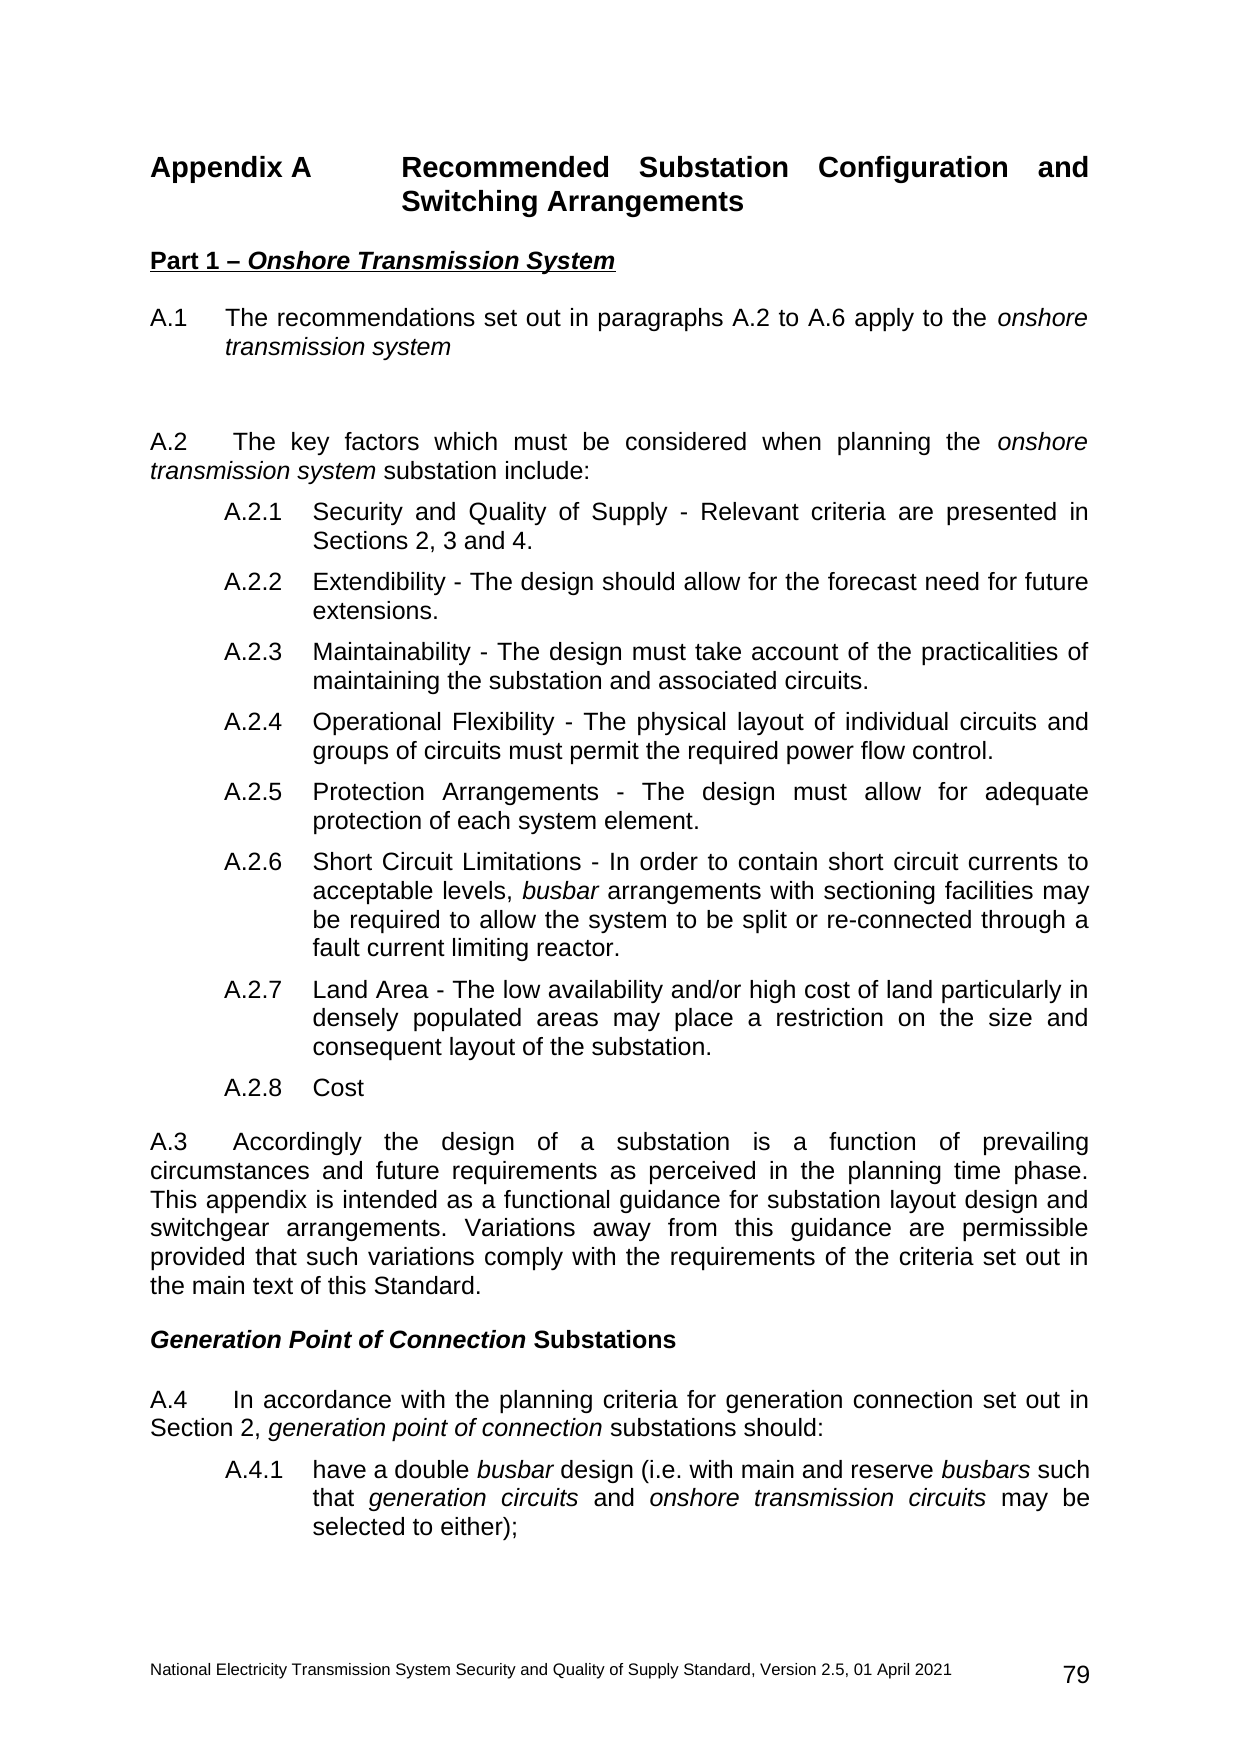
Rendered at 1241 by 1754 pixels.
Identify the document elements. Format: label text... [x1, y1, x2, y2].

list A.4 In accordance with the planning criteria for generation connection set out in Section 2, generation point of connection substations should: [150, 1384, 1090, 1442]
text Appendix A Recommended Substation Configuration and Switching Arrangements [150, 150, 1090, 217]
list A.2.1 Security and Quality of Supply - Relevant criteria are presented in Sections 2, 3 and 4. [224, 497, 1090, 554]
text Part 1 – Onshore Transmission System [150, 246, 1090, 274]
list A.2 The key factors which must be considered when planning the onshore transmission system substation include: [150, 427, 1090, 484]
list A.2.4 Operational Flexibility - The physical layout of individual circuits and groups of circuits must permit the required power flow control. [224, 707, 1090, 764]
text A.1 The recommendations set out in paragraphs A.2 to A.6 apply to the onshore transmission system [150, 303, 1090, 361]
list A.2.8 Cost [224, 1073, 1090, 1102]
list A.2.3 Maintainability - The design must take account of the practicalities of maintaining the substation and associated circuits. [224, 637, 1090, 694]
list A.2.7 Land Area - The low availability and/or high cost of land particularly in densely populated areas may place a restriction on the size and consequent layout of the substation. [224, 974, 1090, 1061]
list A.2.2 Extendibility - The design should allow for the forecast need for future extensions. [224, 567, 1090, 624]
list A.2.5 Protection Arrangements - The design must allow for adequate protection of each system element. [224, 777, 1090, 834]
subtitle Generation Point of Connection Substations [150, 1324, 1090, 1353]
list A.2.6 Short Circuit Limitations - In order to contain short circuit currents to acceptable levels, busbar arrangements with sectioning facilities may be required to allow the system to be split or re-connected through a fault current limiting reactor. [224, 847, 1090, 962]
list A.4.1 have a double busbar design (i.e. with main and reserve busbars such that generation circuits and onshore transmission circuits may be selected to either); [225, 1454, 1090, 1541]
list A.3 Accordingly the design of a substation is a function of prevailing circumstances and future requirements as perceived in the planning time phase. This appendix is intended as a functional guidance for substation layout design and switchgear arrangements. Variations away from this guidance are permissible provided that such variations comply with the requirements of the criteria set out in the main text of this Standard. [150, 1127, 1090, 1299]
